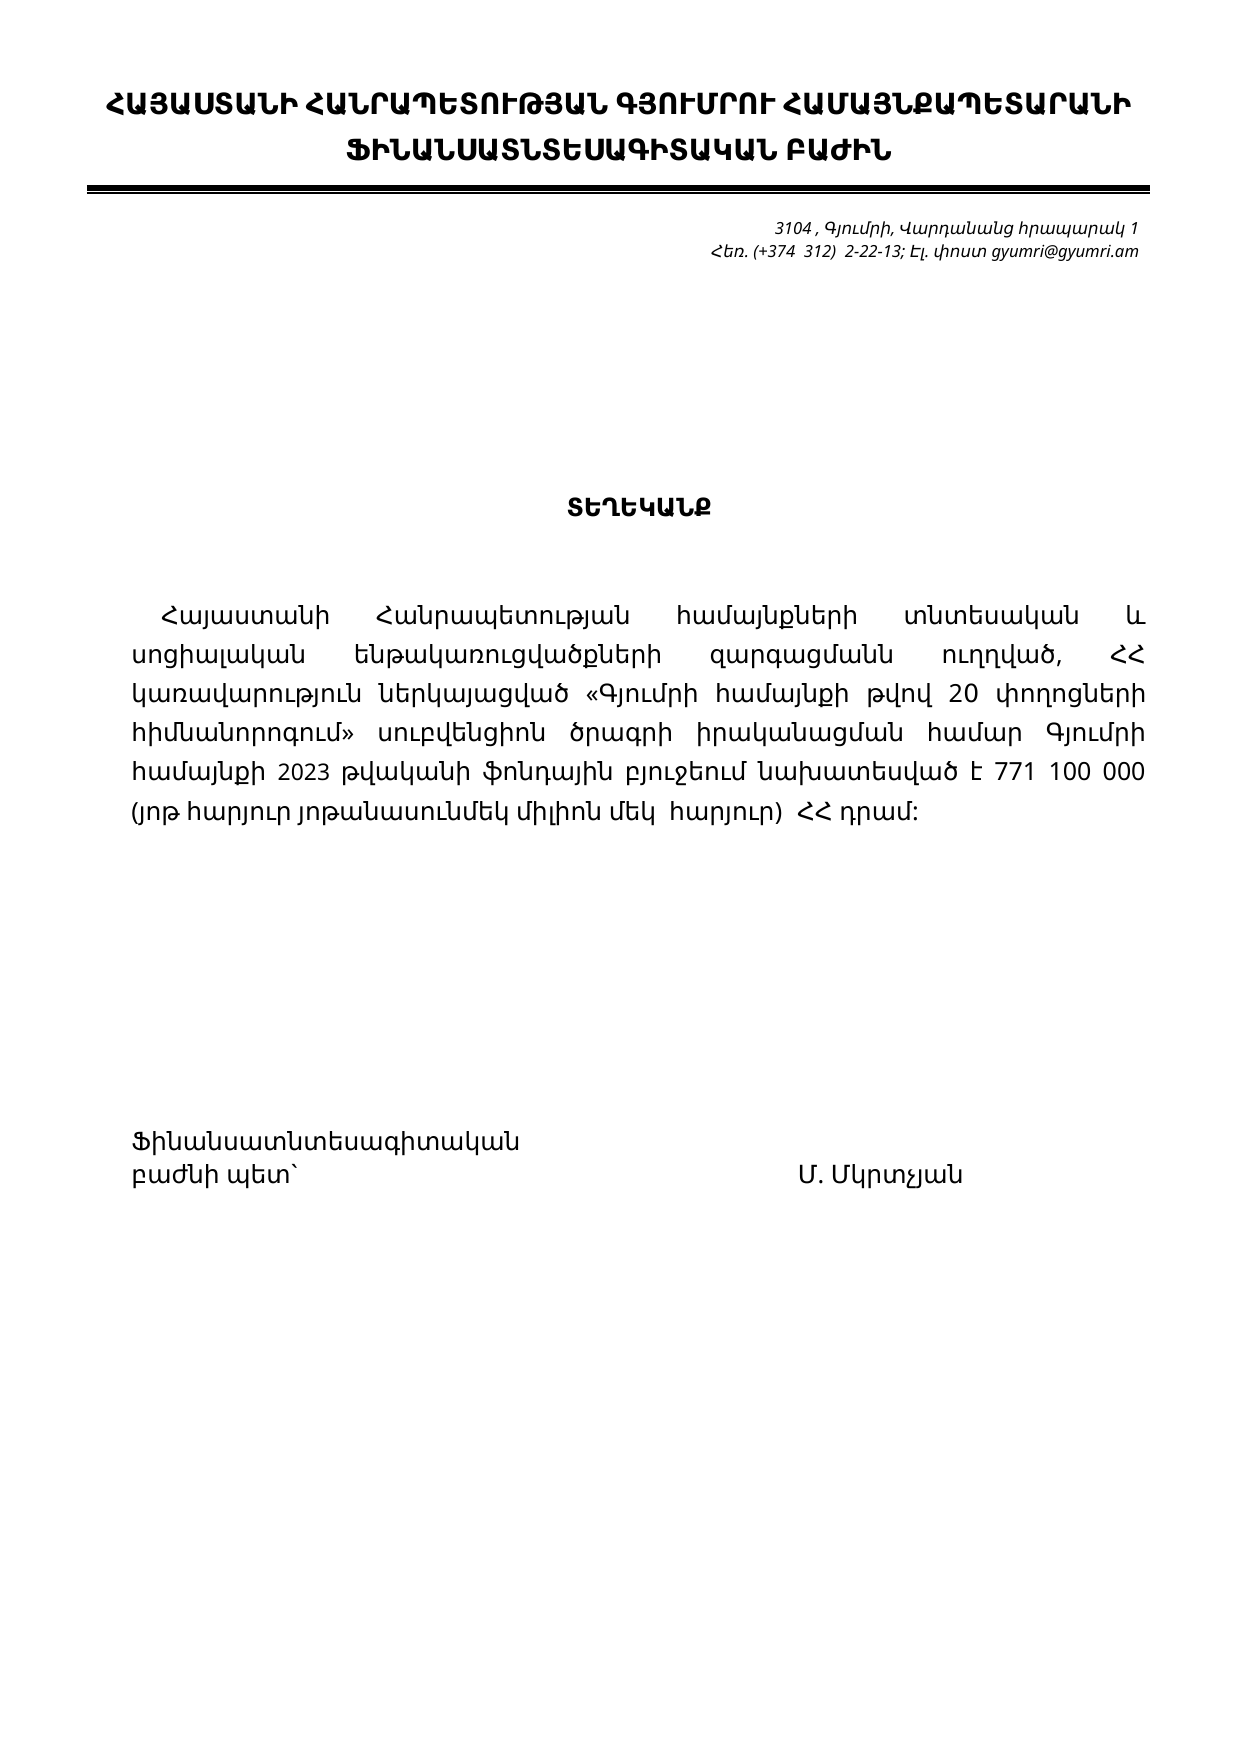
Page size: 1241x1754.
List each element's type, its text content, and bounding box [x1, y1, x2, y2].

list ՏԵՂԵԿԱՆՔ [131, 490, 1146, 524]
text Ֆինանսատնտեսագիտական [131, 1123, 1146, 1157]
text բաժնի պետ` Մ. Մկրտչյան [131, 1157, 1146, 1191]
table_header ՀԱՅԱՍՏԱՆԻ ՀԱՆՐԱՊԵՏՈՒԹՅԱՆ ԳՅՈՒՄՐՈՒ ՀԱՄԱՅՆՔԱՊԵՏԱՐԱՆԻ ՖԻՆԱՆՍԱՏՆՏԵՍԱԳԻՏԱԿԱՆ ԲԱԺԻՆ [87, 74, 1150, 184]
table_cell 3104 , Գյումրի, Վարդանանց հրապարակ 1 Հեռ. (+374 312) 2-22-13; Էլ. փոստ gyumri@gyumri.am [87, 194, 1150, 262]
list Հայաստանի Հանրապետության համայնքների տնտեսական և սոցիալական ենթակառուցվածքների զարգացմանն ուղղված, ՀՀ կառավարություն ներկայացված «Գյումրի համայնքի թվով 20 փողոցների հիմնանորոգում» սուբվենցիոն ծրագրի իրականացման համար Գյումրի համայնքի 2023 թվականի ֆոնդային բյուջեում նախատեսված է 771 100 000 (յոթ հարյուր յոթանասունմեկ միլիոն մեկ հարյուր) ՀՀ դրամ: [131, 597, 1146, 827]
